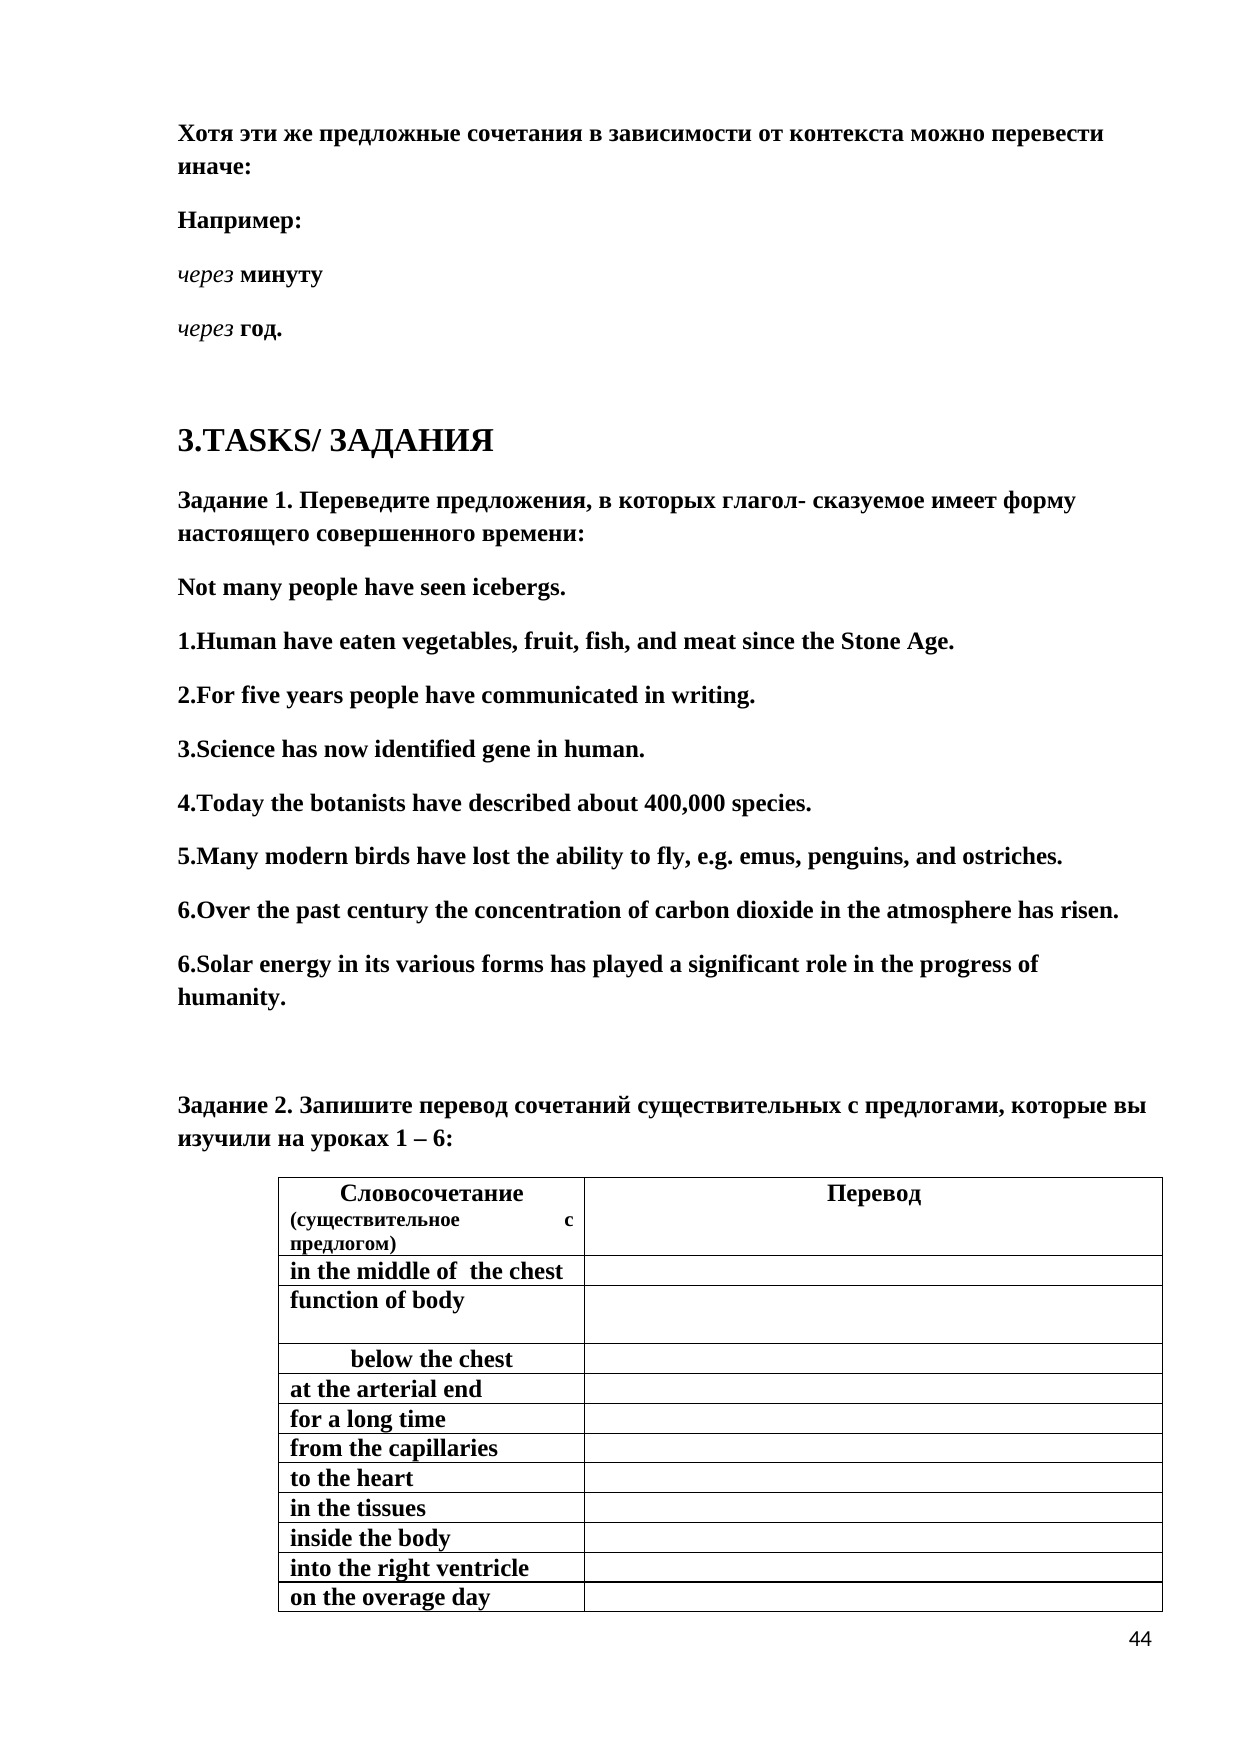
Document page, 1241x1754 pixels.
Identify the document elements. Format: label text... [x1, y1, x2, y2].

table_cell [585, 1344, 1162, 1373]
text Not many people have seen icebergs. [177, 572, 1152, 601]
table_cell for a long time [279, 1404, 584, 1432]
table_cell in the tissues [279, 1493, 584, 1522]
table_cell [585, 1583, 1162, 1611]
table_header Перевод [585, 1178, 1162, 1255]
table_cell function of body [279, 1286, 584, 1343]
table_cell from the capillaries [279, 1434, 584, 1462]
table_cell into the right ventricle [279, 1553, 584, 1581]
text через год. [177, 313, 1152, 341]
table_cell [585, 1256, 1162, 1284]
text Например: [177, 205, 1152, 234]
table_cell [585, 1523, 1162, 1552]
table_cell on the overage day [279, 1583, 584, 1611]
text 4.Today the botanists have described about 400,000 species. [177, 788, 1152, 816]
table_cell inside the body [279, 1523, 584, 1552]
table_cell [585, 1286, 1162, 1343]
table_cell in the middle of the chest [279, 1256, 584, 1284]
table_cell to the heart [279, 1463, 584, 1492]
table_cell [585, 1553, 1162, 1581]
text 3.TASKS/ ЗАДАНИЯ [177, 420, 1152, 459]
table_cell [585, 1404, 1162, 1432]
text 5.Many modern birds have lost the ability to fly, e.g. emus, penguins, and ostriches. [177, 841, 1152, 870]
text 6.Over the past century the concentration of carbon dioxide in the atmosphere has risen. [177, 895, 1152, 924]
table_cell [585, 1374, 1162, 1403]
text 6.Solar energy in its various forms has played a significant role in the progress of humanity. [177, 949, 1152, 1011]
text Задание 1. Переведите предложения, в которых глагол- сказуемое имеет форму настоящего совершенного времени: [177, 485, 1152, 547]
text 1.Human have eaten vegetables, fruit, fish, and meat since the Stone Age. [177, 626, 1152, 655]
table_cell at the arterial end [279, 1374, 584, 1403]
text 2.For five years people have communicated in writing. [177, 680, 1152, 709]
text Хотя эти же предложные сочетания в зависимости от контекста можно перевести иначе: [177, 118, 1152, 180]
table_header Словосочетание (существительное с предлогом) [279, 1178, 584, 1255]
table_cell below the chest [279, 1344, 584, 1373]
table_cell [585, 1493, 1162, 1522]
text 3.Science has now identified gene in human. [177, 734, 1152, 762]
table_cell [585, 1463, 1162, 1492]
table_cell [585, 1434, 1162, 1462]
text через минуту [177, 259, 1152, 288]
text Задание 2. Запишите перевод сочетаний существительных с предлогами, которые вы изучили на уроках 1 – 6: [177, 1090, 1152, 1152]
